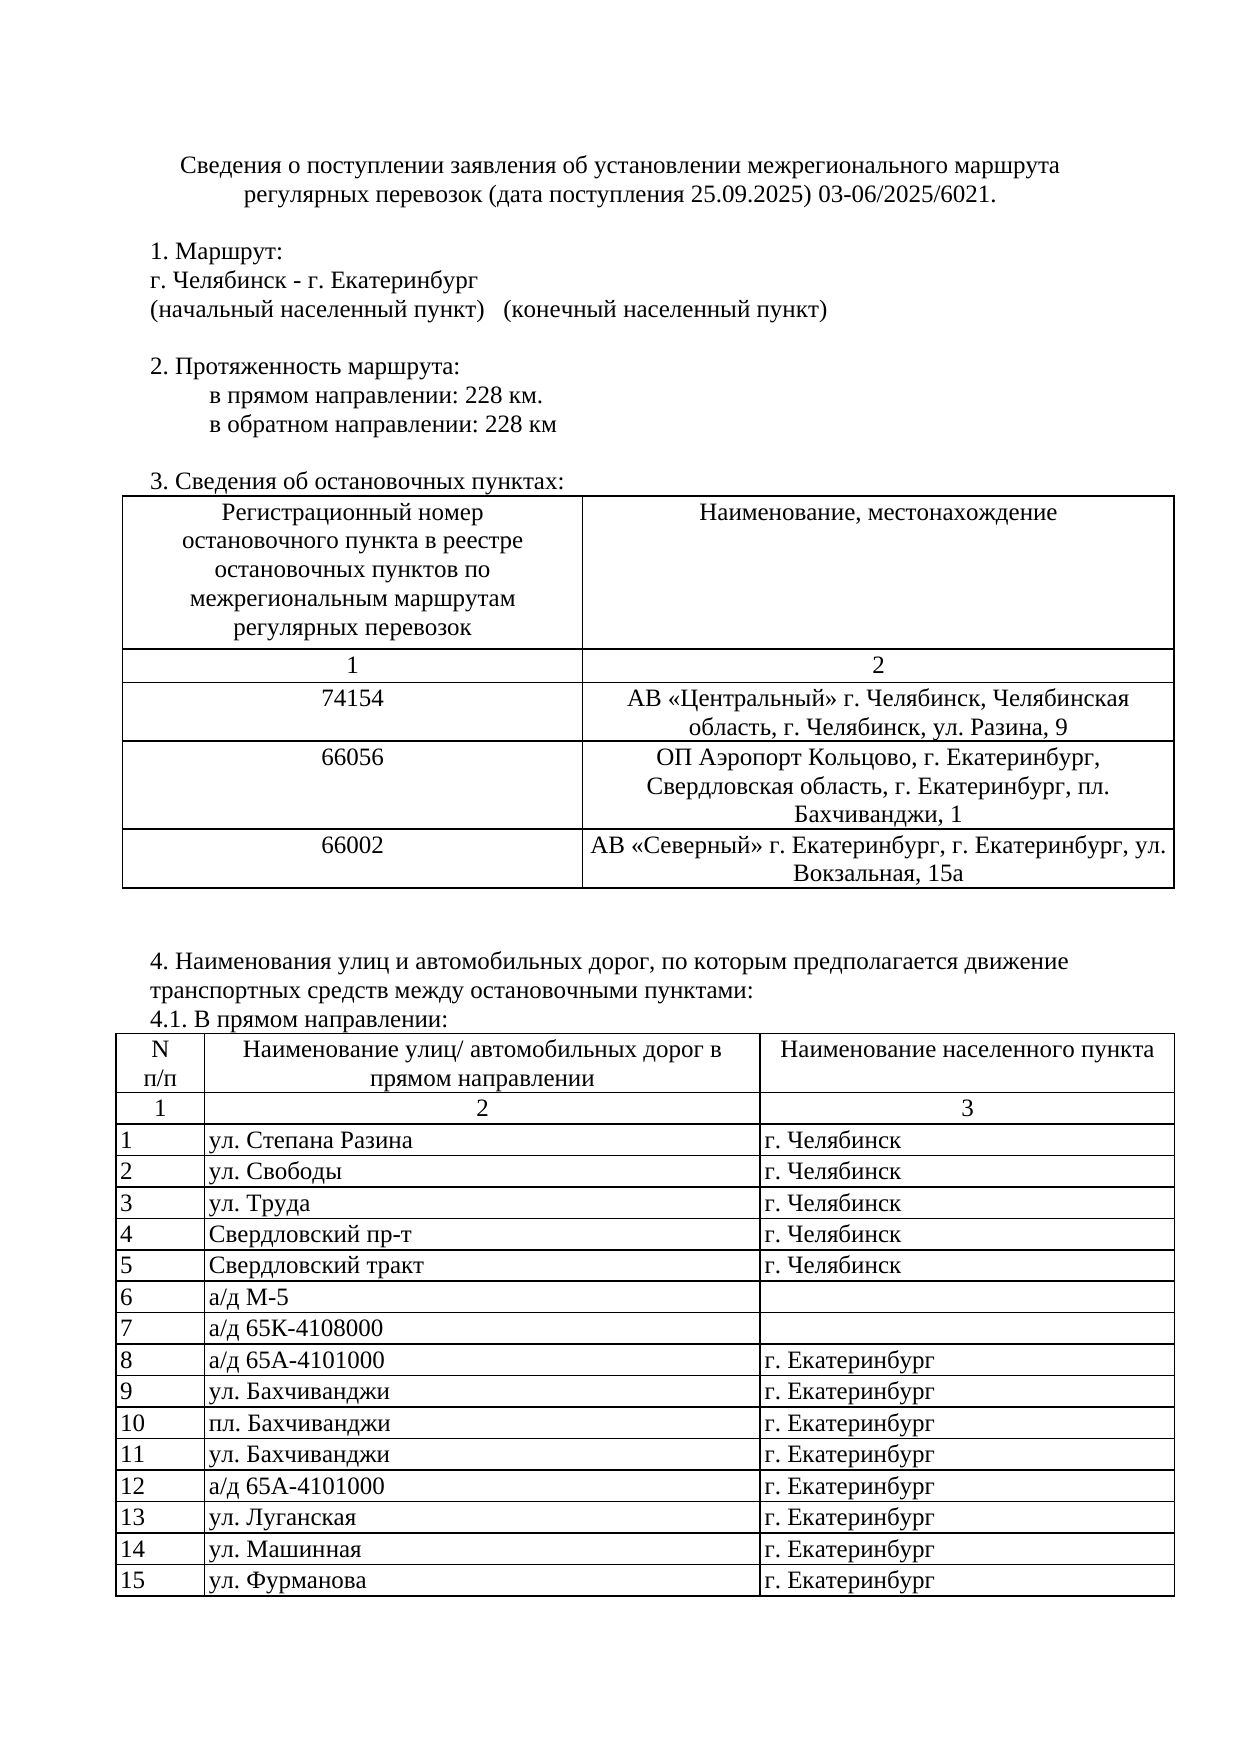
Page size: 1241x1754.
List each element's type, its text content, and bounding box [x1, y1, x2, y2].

text г. Челябинск - г. Екатеринбург [150, 265, 1090, 294]
table_cell г. Екатеринбург [761, 1345, 1174, 1375]
text 2. Протяженность маршрута: [150, 351, 1090, 380]
table_cell ул. Луганская [205, 1502, 759, 1532]
table_cell а/д 65К-4108000 [205, 1313, 759, 1343]
table_cell 13 [117, 1502, 204, 1532]
table_cell ОП Аэропорт Кольцово, г. Екатеринбург, Свердловская область, г. Екатеринбург, пл. Бахчиванджи, 1 [583, 742, 1173, 828]
text 4.1. В прямом направлении: [150, 1004, 1090, 1033]
table_cell а/д М-5 [205, 1282, 759, 1312]
table_cell ул. Труда [205, 1188, 759, 1217]
table_cell 1 [123, 650, 582, 681]
table_cell ул. Степана Разина [205, 1125, 759, 1154]
text 3. Сведения об остановочных пунктах: [150, 466, 1090, 495]
table_header Наименование улиц/ автомобильных дорог в прямом направлении [205, 1034, 759, 1092]
table_cell 15 [117, 1565, 204, 1595]
table_cell ул. Бахчиванджи [205, 1376, 759, 1406]
table_cell 8 [117, 1345, 204, 1375]
table_cell [761, 1282, 1174, 1312]
table_cell г. Екатеринбург [761, 1565, 1174, 1595]
table_cell АВ «Центральный» г. Челябинск, Челябинская область, г. Челябинск, ул. Разина, 9 [583, 683, 1173, 740]
table_cell АВ «Северный» г. Екатеринбург, г. Екатеринбург, ул. Вокзальная, 15а [583, 830, 1173, 887]
table_cell а/д 65А-4101000 [205, 1471, 759, 1501]
table_cell 11 [117, 1439, 204, 1469]
table_cell 7 [117, 1313, 204, 1343]
table_cell 74154 [123, 683, 582, 740]
table_cell г. Челябинск [761, 1219, 1174, 1249]
table_cell 2 [583, 650, 1173, 681]
table_cell ул. Машинная [205, 1534, 759, 1563]
table_cell 4 [117, 1219, 204, 1249]
table_cell Свердловский пр-т [205, 1219, 759, 1249]
text 4. Наименования улиц и автомобильных дорог, по которым предполагается движение транспортных средств между остановочными пунктами: [150, 946, 1090, 1004]
text 1. Маршрут: [150, 236, 1090, 265]
table_cell 66056 [123, 742, 582, 828]
table_header Наименование населенного пункта [761, 1034, 1174, 1092]
table_cell г. Челябинск [761, 1156, 1174, 1186]
table_header Регистрационный номер остановочного пункта в реестре остановочных пунктов по межрегиональным маршрутам регулярных перевозок [123, 497, 582, 648]
table_cell а/д 65А-4101000 [205, 1345, 759, 1375]
table_cell 3 [117, 1188, 204, 1217]
table_cell 14 [117, 1534, 204, 1563]
table_cell 5 [117, 1251, 204, 1280]
table_cell Свердловский тракт [205, 1251, 759, 1280]
table_cell ул. Бахчиванджи [205, 1439, 759, 1469]
table_cell г. Екатеринбург [761, 1502, 1174, 1532]
table_cell 6 [117, 1282, 204, 1312]
table_cell г. Челябинск [761, 1188, 1174, 1217]
table_cell г. Екатеринбург [761, 1439, 1174, 1469]
table_cell пл. Бахчиванджи [205, 1408, 759, 1438]
text Сведения о поступлении заявления об установлении межрегионального маршрута регулярных перевозок (дата поступления 25.09.2025) 03-06/2025/6021. [150, 150, 1090, 207]
table_cell г. Екатеринбург [761, 1408, 1174, 1438]
table_cell ул. Свободы [205, 1156, 759, 1186]
table_header N п/п [117, 1034, 204, 1092]
table_header Наименование, местонахождение [583, 497, 1173, 648]
table_cell 3 [761, 1093, 1174, 1123]
table_cell 2 [117, 1156, 204, 1186]
table_cell г. Екатеринбург [761, 1376, 1174, 1406]
table_cell 1 [117, 1125, 204, 1154]
table_cell 10 [117, 1408, 204, 1438]
table_cell 12 [117, 1471, 204, 1501]
table_cell [761, 1313, 1174, 1343]
table_cell г. Екатеринбург [761, 1471, 1174, 1501]
table_cell 66002 [123, 830, 582, 887]
table_cell г. Челябинск [761, 1125, 1174, 1154]
text в обратном направлении: 228 км [150, 409, 1090, 437]
table_cell 9 [117, 1376, 204, 1406]
text (начальный населенный пункт) (конечный населенный пункт) [150, 294, 1090, 322]
table_cell ул. Фурманова [205, 1565, 759, 1595]
table_cell 1 [117, 1093, 204, 1123]
table_cell г. Челябинск [761, 1251, 1174, 1280]
table_cell 2 [205, 1093, 759, 1123]
text в прямом направлении: 228 км. [150, 380, 1090, 409]
table_cell г. Екатеринбург [761, 1534, 1174, 1563]
